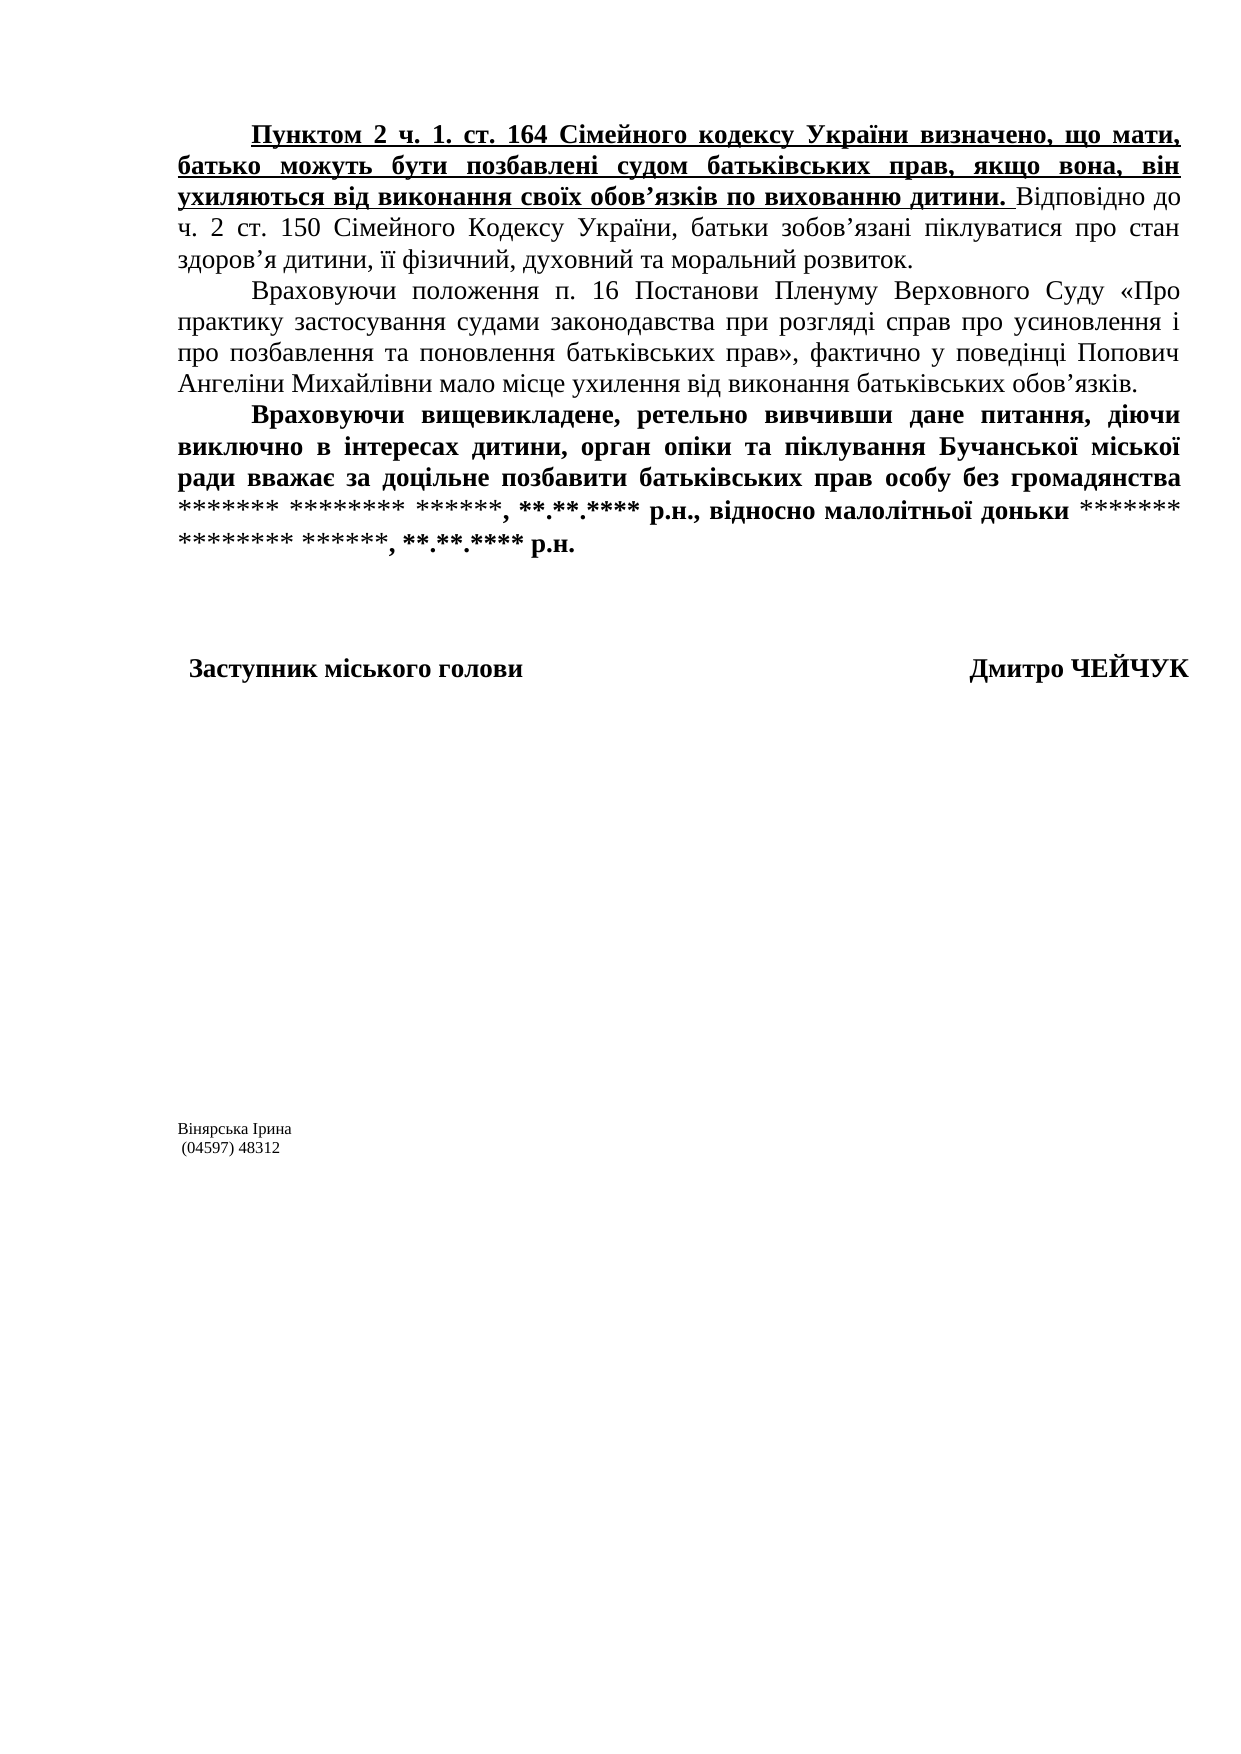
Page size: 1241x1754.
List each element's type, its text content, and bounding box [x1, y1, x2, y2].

text Пунктом 2 ч. 1. ст. 164 Сімейного кодексу України визначено, що мати, батько можуть бути позбавлені судом батьківських прав, якщо вона, він ухиляються від виконання своїх обов’язків по вихованню дитини. Відповідно до ч. 2 ст. 150 Сімейного Кодексу України, батьки зобов’язані піклуватися про стан здоров’я дитини, її фізичний, духовний та моральний розвиток. [177, 177, 1181, 274]
text Пунктом 2 ч. 1. ст. 164 Сімейного кодексу України визначено, що мати, батько можуть бути позбавлені судом батьківських прав, якщо вона, він ухиляються від виконання своїх обов’язків по вихованню дитини. Відповідно до ч. 2 ст. 150 Сімейного Кодексу України, батьки зобов’язані піклуватися про стан здоров’я дитини, її фізичний, духовний та моральний розвиток. [177, 118, 1181, 176]
text (04597) 48312 [177, 1138, 1181, 1157]
text Враховуючи положення п. 16 Постанови Пленуму Верховного Суду «Про практику застосування судами законодавства при розгляді справ про усиновлення і про позбавлення та поновлення батьківських прав», фактично у поведінці Попович Ангеліни Михайлівни мало місце ухилення від виконання батьківських обов’язків. [177, 274, 1181, 398]
text Враховуючи вищевикладене, ретельно вивчивши дане питання, діючи виключно в інтересах дитини, орган опіки та піклування Бучанської міської ради вважає за доцільне позбавити батьківських прав особу без громадянства ******* ******** ******, **.**.**** р.н., відносно малолітньої доньки ******* ******** ******, **.**.**** р.н. [177, 398, 1181, 559]
table_header Дмитро ЧЕЙЧУК [687, 653, 1200, 683]
table_header Заступник міського голови [174, 653, 687, 683]
text Вінярська Ірина [177, 1118, 1181, 1138]
